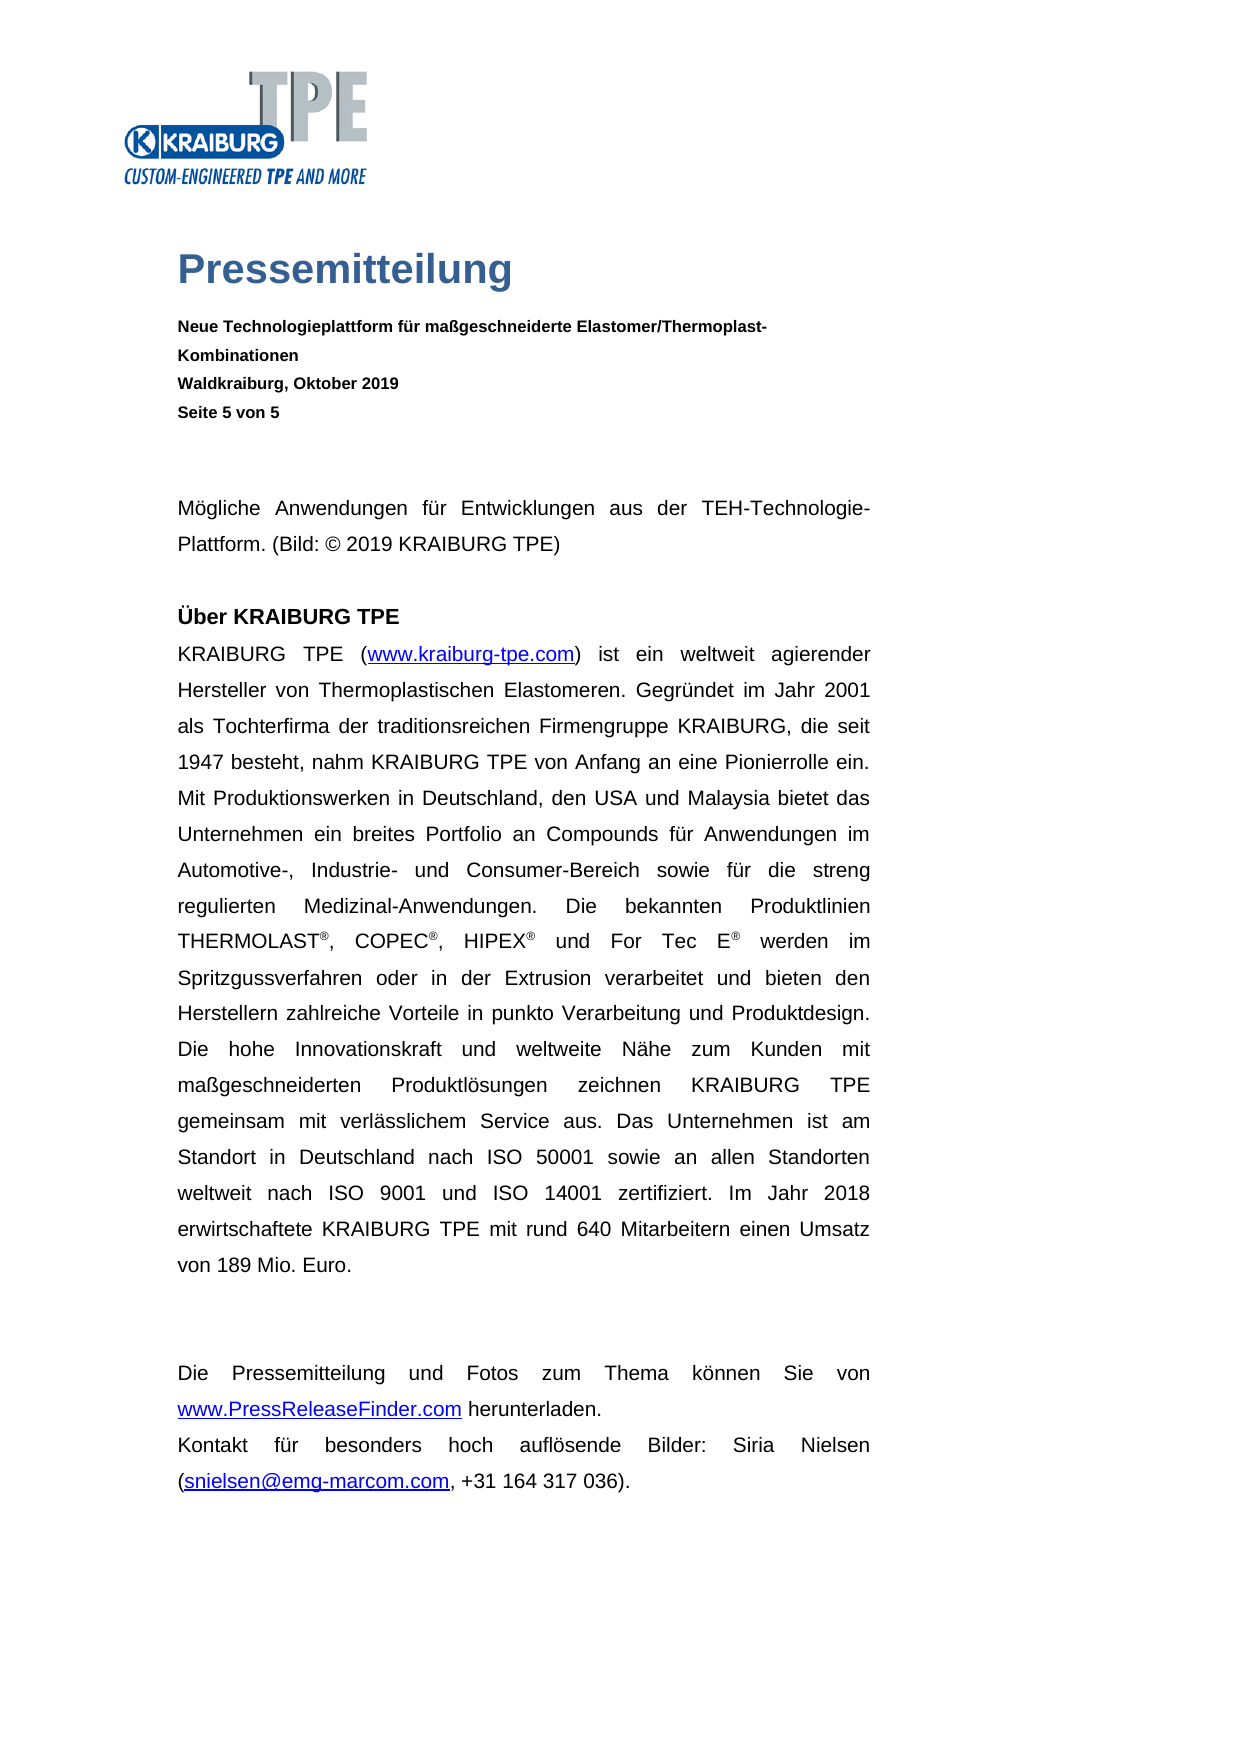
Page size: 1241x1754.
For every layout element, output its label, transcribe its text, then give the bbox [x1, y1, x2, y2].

text Mögliche Anwendungen für Entwicklungen aus der TEH-Technologie-Plattform. (Bild: © 2019 KRAIBURG TPE) [177, 496, 871, 556]
text Kontakt für besonders hoch auflösende Bilder: Siria Nielsen (snielsen@emg-marcom.com, +31 164 317 036). [177, 1432, 871, 1492]
picture [112, 55, 379, 200]
text Über KRAIBURG TPE [177, 604, 871, 629]
text Die Pressemitteilung und Fotos zum Thema können Sie von www.PressReleaseFinder.com herunterladen. [177, 1361, 871, 1421]
text KRAIBURG TPE (www.kraiburg-tpe.com) ist ein weltweit agierender Hersteller von Thermoplastischen Elastomeren. Gegründet im Jahr 2001 als Tochterfirma der traditionsreichen Firmengruppe KRAIBURG, die seit 1947 besteht, nahm KRAIBURG TPE von Anfang an eine Pionierrolle ein. Mit Produktionswerken in Deutschland, den USA und Malaysia bietet das Unternehmen ein breites Portfolio an Compounds für Anwendungen im Automotive-, Industrie- und Consumer-Bereich sowie für die streng regulierten Medizinal-Anwendungen. Die bekannten Produktlinien THERMOLAST®, COPEC®, HIPEX® und For Tec E® werden im Spritzgussverfahren oder in der Extrusion verarbeitet und bieten den Herstellern zahlreiche Vorteile in punkto Verarbeitung und Produktdesign. Die hohe Innovationskraft und weltweite Nähe zum Kunden mit maßgeschneiderten Produktlösungen zeichnen KRAIBURG TPE gemeinsam mit verlässlichem Service aus. Das Unternehmen ist am Standort in Deutschland nach ISO 50001 sowie an allen Standorten weltweit nach ISO 9001 und ISO 14001 zertifiziert. Im Jahr 2018 erwirtschaftete KRAIBURG TPE mit rund 640 Mitarbeitern einen Umsatz von 189 Mio. Euro. [177, 642, 871, 1277]
